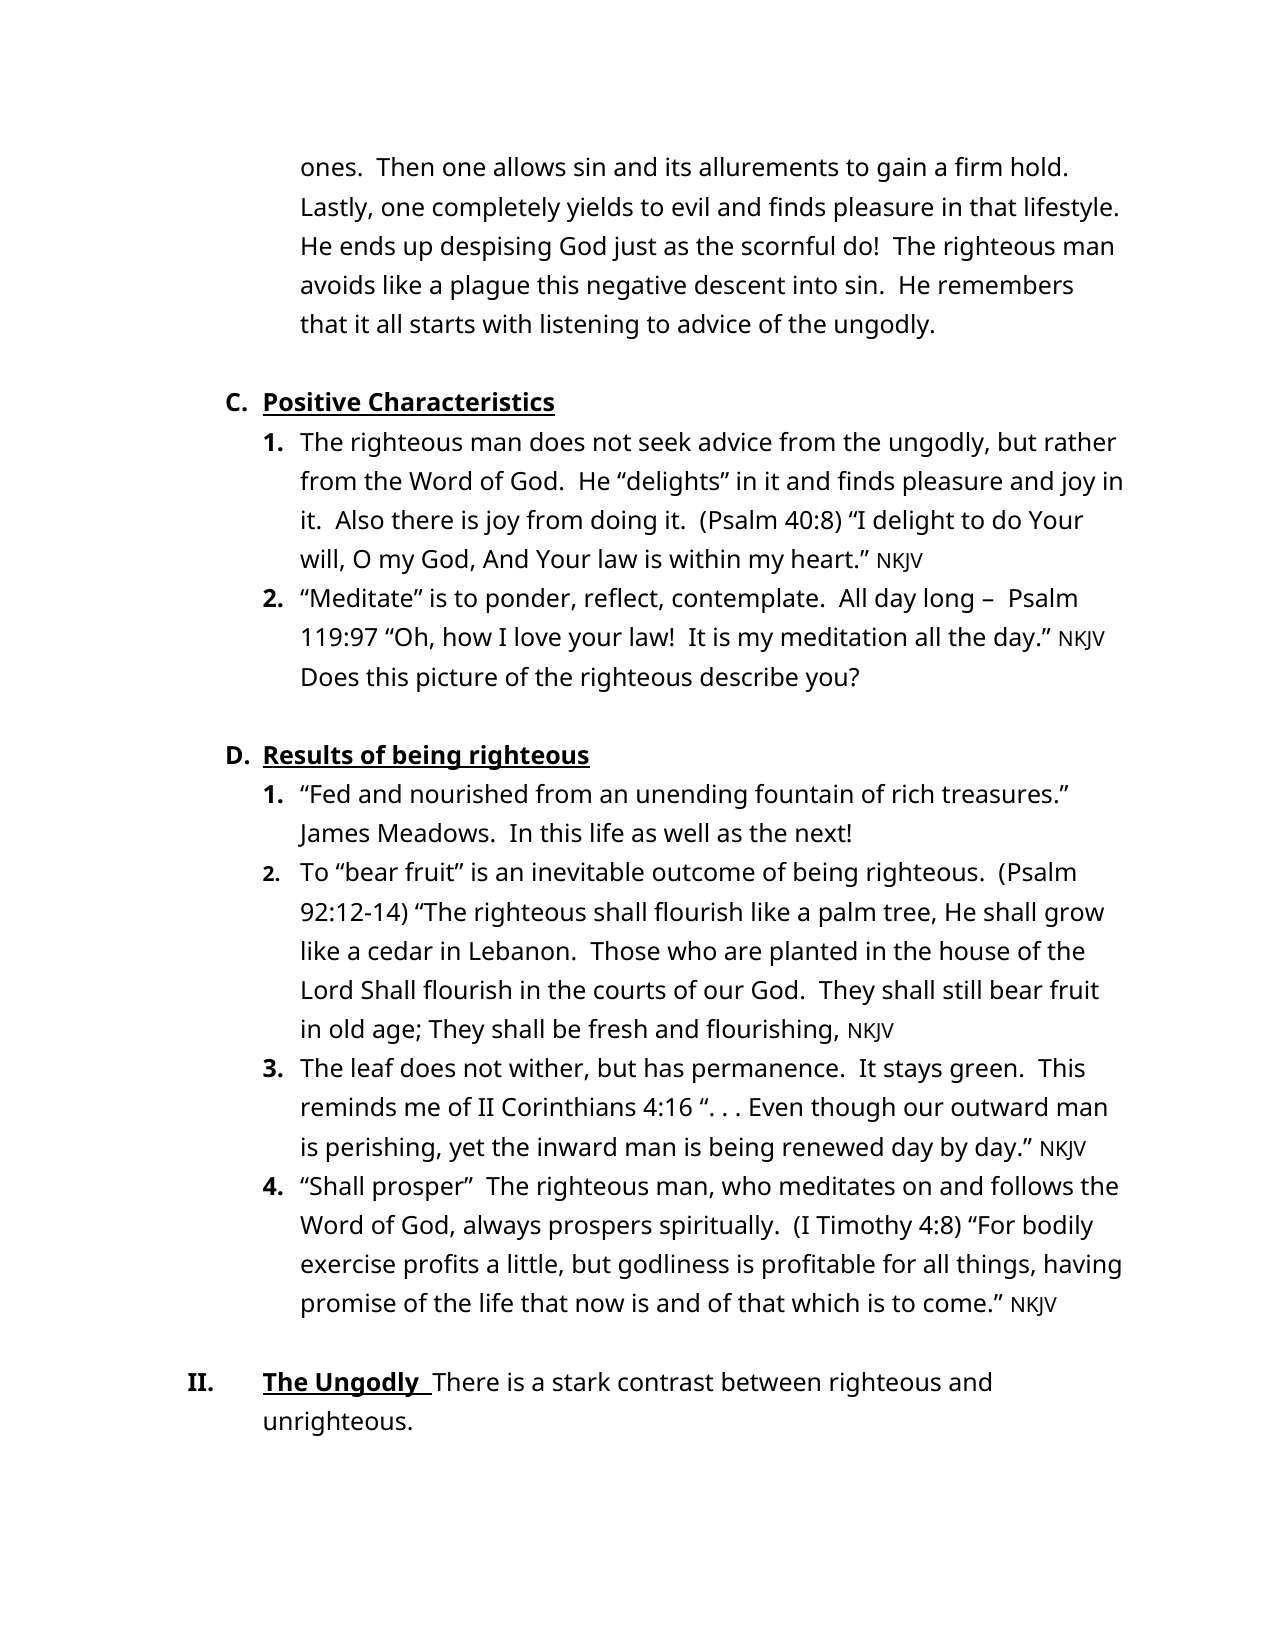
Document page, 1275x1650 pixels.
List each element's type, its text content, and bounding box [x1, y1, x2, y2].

list “Shall prosper” The righteous man, who meditates on and follows the Word of God, always prospers spiritually. (I Timothy 4:8) “For bodily exercise profits a little, but godliness is profitable for all things, having promise of the life that now is and of that which is to come.” NKJV [262, 1168, 1125, 1320]
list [262, 150, 1125, 341]
list The leaf does not wither, but has permanence. It stays green. This reminds me of II Corinthians 4:16 “. . . Even though our outward man is perishing, yet the inward man is being renewed day by day.” NKJV [262, 1051, 1125, 1163]
list The Ungodly There is a stark contrast between righteous and unrighteous. [187, 1364, 1125, 1437]
list “Fed and nourished from an unending fountain of rich treasures.” James Meadows. In this life as well as the next! [262, 777, 1125, 850]
list Results of being righteous [225, 737, 1125, 772]
list Positive Characteristics [225, 385, 1125, 419]
list To “bear fruit” is an inevitable outcome of being righteous. (Psalm 92:12-14) “The righteous shall flourish like a palm tree, He shall grow like a cedar in Lebanon. Those who are planted in the house of the Lord Shall flourish in the courts of our God. They shall still bear fruit in old age; They shall be fresh and flourishing, NKJV [262, 855, 1125, 1046]
list The righteous man does not seek advice from the ungodly, but rather from the Word of God. He “delights” in it and finds pleasure and joy in it. Also there is joy from doing it. (Psalm 40:8) “I delight to do Your will, O my God, And Your law is within my heart.” NKJV [262, 424, 1125, 576]
list “Meditate” is to ponder, reflect, contemplate. All day long – Psalm 119:97 “Oh, how I love your law! It is my meditation all the day.” NKJV Does this picture of the righteous describe you? [262, 581, 1125, 693]
